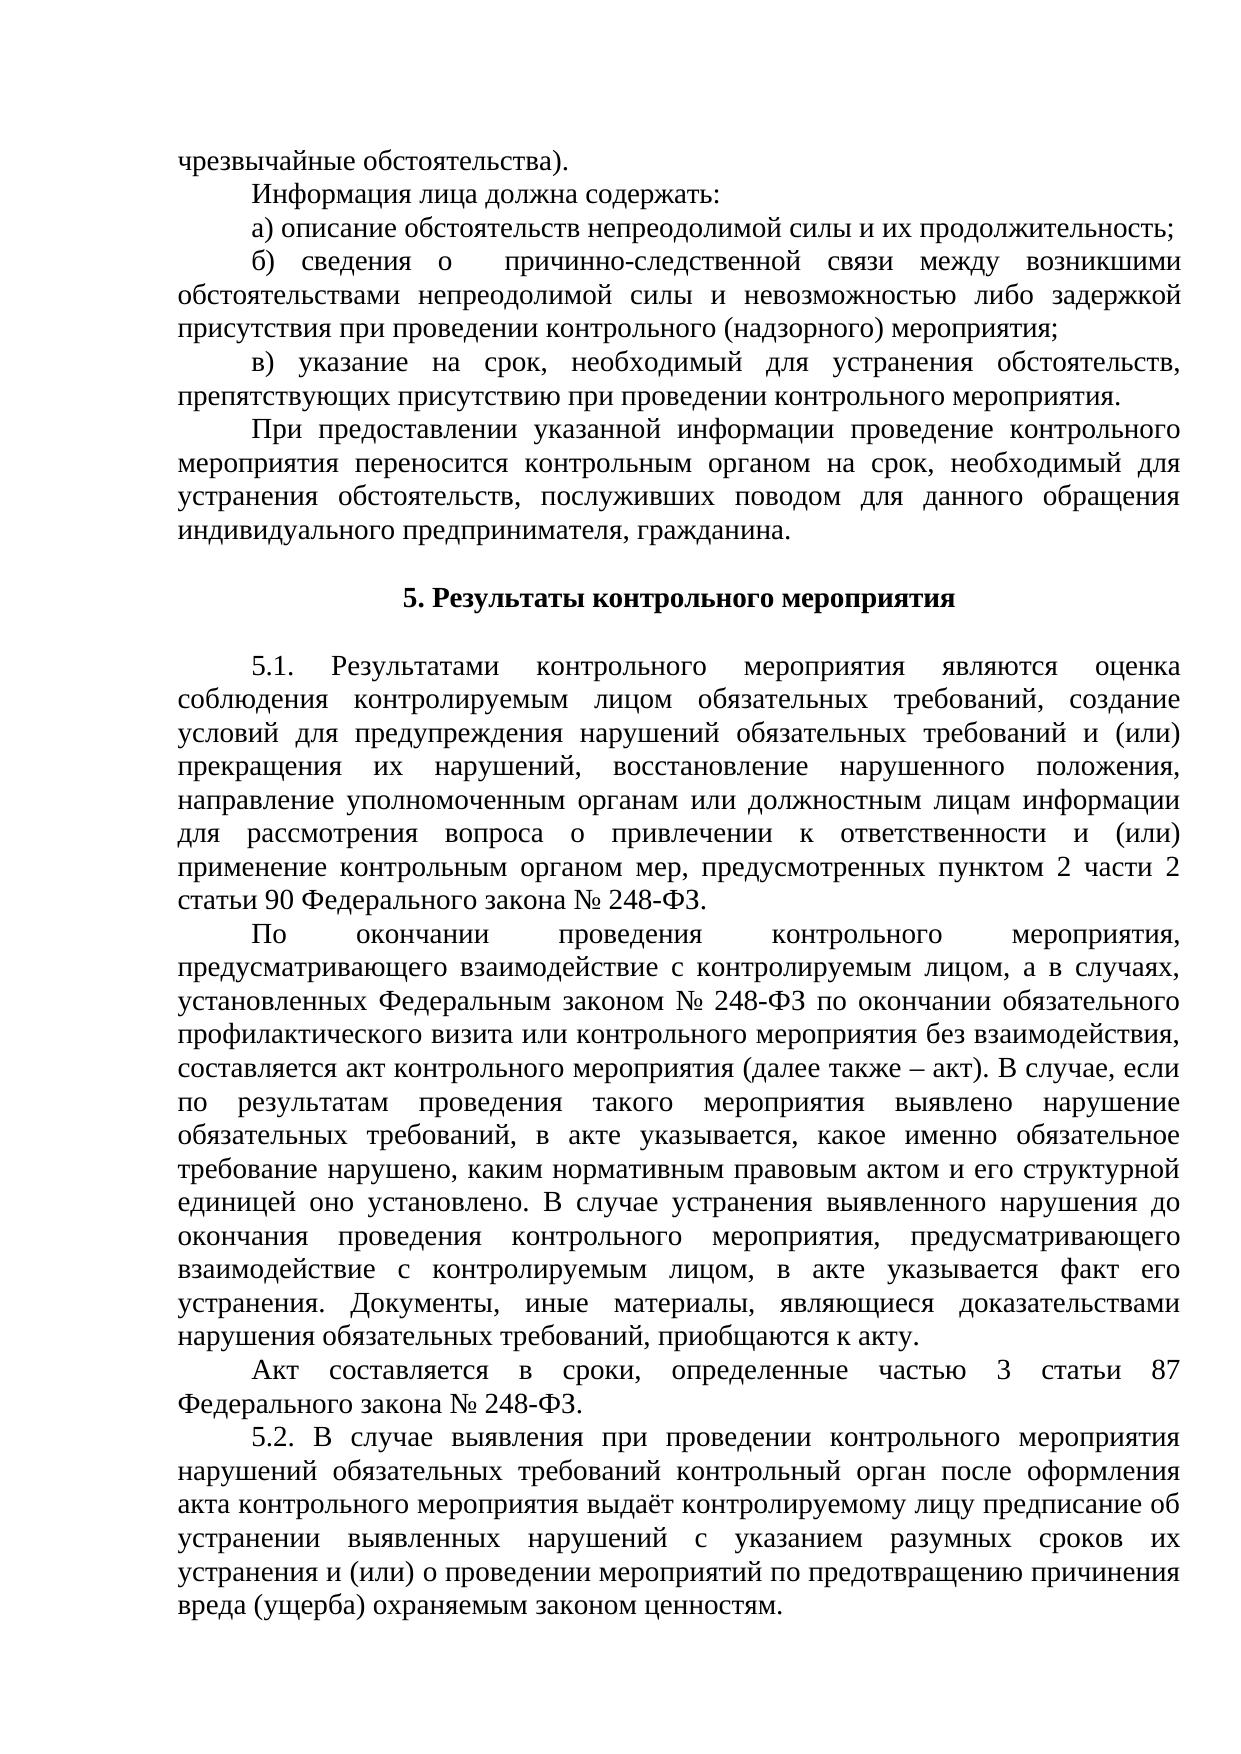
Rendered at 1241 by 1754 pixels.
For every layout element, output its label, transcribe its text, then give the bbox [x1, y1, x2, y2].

text Информация лица должна содержать: [251, 176, 1181, 210]
text 5.1. Результатами контрольного мероприятия являются оценка соблюдения контролируемым лицом обязательных требований, создание условий для предупреждения нарушений обязательных требований и (или) прекращения их нарушений, восстановление нарушенного положения, направление уполномоченным органам или должностным лицам информации для рассмотрения вопроса о привлечении к ответственности и (или) применение контрольным органом мер, предусмотренных пунктом 2 части 2 статьи 90 Федерального закона № 248-ФЗ. [177, 648, 1181, 916]
text По окончании проведения контрольного мероприятия, предусматривающего взаимодействие с контролируемым лицом, а в случаях, установленных Федеральным законом № 248-ФЗ по окончании обязательного профилактического визита или контрольного мероприятия без взаимодействия, составляется акт контрольного мероприятия (далее также – акт). В случае, если по результатам проведения такого мероприятия выявлено нарушение обязательных требований, в акте указывается, какое именно обязательное требование нарушено, каким нормативным правовым актом и его структурной единицей оно установлено. В случае устранения выявленного нарушения до окончания проведения контрольного мероприятия, предусматривающего взаимодействие с контролируемым лицом, в акте указывается факт его устранения. Документы, иные материалы, являющиеся доказательствами нарушения обязательных требований, приобщаются к акту. [177, 916, 1181, 1352]
text 5.2. В случае выявления при проведении контрольного мероприятия нарушений обязательных требований контрольный орган после оформления акта контрольного мероприятия выдаёт контролируемому лицу предписание об устранении выявленных нарушений с указанием разумных сроков их устранения и (или) о проведении мероприятий по предотвращению причинения вреда (ущерба) охраняемым законом ценностям. [177, 1419, 1181, 1621]
text б) сведения о причинно-следственной связи между возникшими обстоятельствами непреодолимой силы и невозможностью либо задержкой присутствия при проведении контрольного (надзорного) мероприятия; [177, 243, 1181, 344]
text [177, 143, 1181, 176]
text Акт составляется в сроки, определенные частью 3 статьи 87 Федерального закона № 248-ФЗ. [177, 1352, 1181, 1419]
text 5. Результаты контрольного мероприятия [177, 580, 1181, 613]
text При предоставлении указанной информации проведение контрольного мероприятия переносится контрольным органом на срок, необходимый для устранения обстоятельств, послуживших поводом для данного обращения индивидуального предпринимателя, гражданина. [177, 411, 1181, 545]
text в) указание на срок, необходимый для устранения обстоятельств, препятствующих присутствию при проведении контрольного мероприятия. [177, 344, 1181, 411]
text а) описание обстоятельств непреодолимой силы и их продолжительность; [177, 210, 1181, 243]
